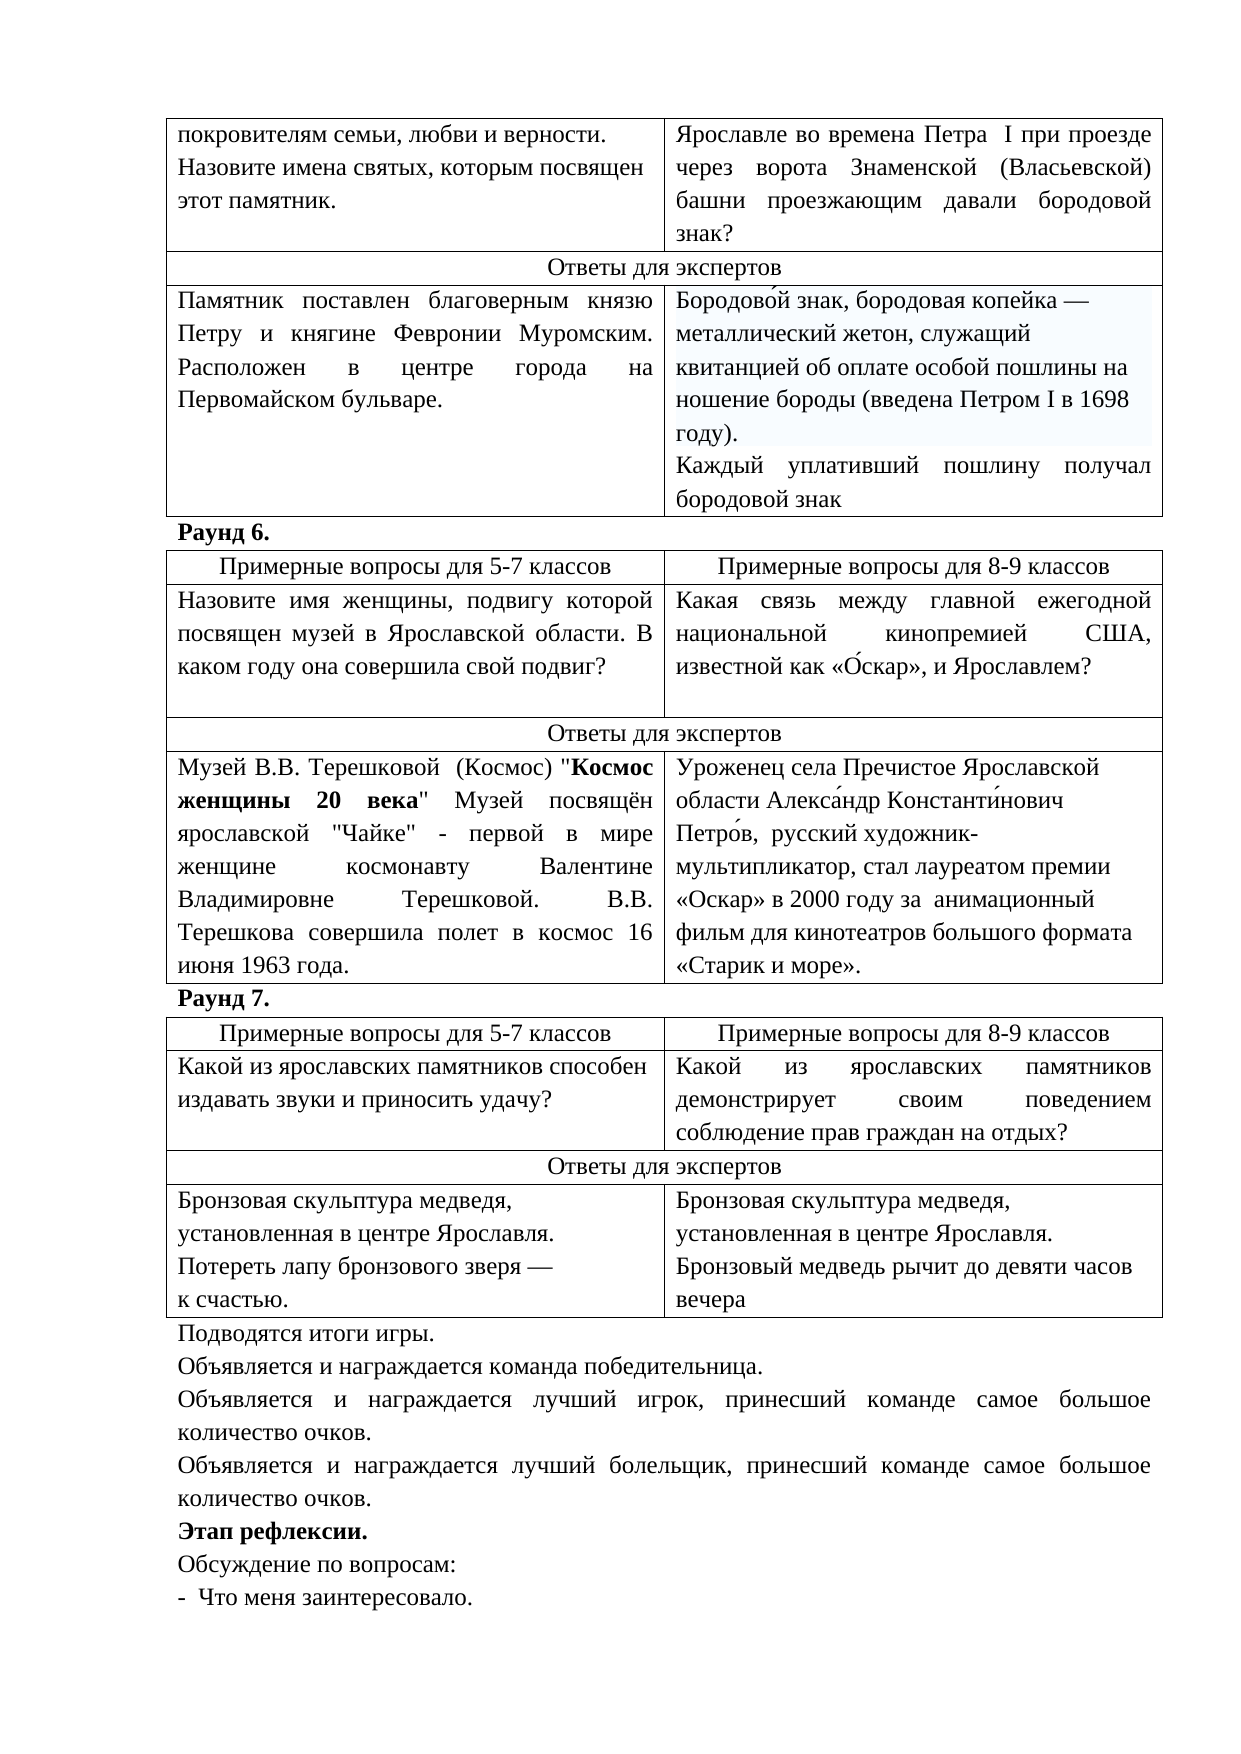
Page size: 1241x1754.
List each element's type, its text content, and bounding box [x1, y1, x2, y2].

text Раунд 7. [177, 984, 1152, 1012]
table_header Примерные вопросы для 8-9 классов [665, 1018, 1162, 1050]
table_cell Бородово́й знак, бородовая копейка — металлический жетон, служащий квитанцией об оплате особой пошлины на ношение бороды (введена Петром I в 1698 году). Каждый уплативший пошлину получал бородовой знак [665, 286, 1162, 516]
table_cell Памятник поставлен благоверным князю Петру и княгине Февронии Муромским. Расположен в центре города на Первомайском бульваре. [167, 286, 664, 516]
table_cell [167, 119, 664, 251]
text Объявляется и награждается команда победительница. [177, 1351, 1152, 1379]
text - Что меня заинтересовало. [177, 1582, 1152, 1611]
text Обсуждение по вопросам: [177, 1549, 1152, 1578]
text Раунд 6. [177, 517, 1152, 546]
table_cell Какая связь между главной ежегодной национальной кинопремией США, известной как «О́скар», и Ярославлем? [665, 585, 1162, 717]
table_cell Бронзовая скульптура медведя, установленная в центре Ярославля. Потереть лапу бронзового зверя — к счастью. [167, 1185, 664, 1317]
table_cell Бронзовая скульптура медведя, установленная в центре Ярославля. Бронзовый медведь рычит до девяти часов вечера [665, 1185, 1162, 1317]
text Этап рефлексии. [177, 1516, 1152, 1544]
table_cell Музей В.В. Терешковой (Космос) "Космос женщины 20 века" Музей посвящён ярославской "Чайке" - первой в мире женщине космонавту Валентине Владимировне Терешковой. В.В. Терешкова совершила полет в космос 16 июня 1963 года. [167, 752, 664, 982]
table_cell Какой из ярославских памятников демонстрирует своим поведением соблюдение прав граждан на отдых? [665, 1051, 1162, 1150]
table_header Примерные вопросы для 5-7 классов [167, 1018, 664, 1050]
table_cell Уроженец села Пречистое Ярославской области Алекса́ндр Константи́нович Петро́в, русский художник-мультипликатор, стал лауреатом премии «Оскар» в 2000 году за анимационный фильм для кинотеатров большого формата «Старик и море». [665, 752, 1162, 982]
table_cell Какой из ярославских памятников способен издавать звуки и приносить удачу? [167, 1051, 664, 1150]
table_cell Ответы для экспертов [167, 252, 1162, 284]
table_cell Ответы для экспертов [167, 718, 1162, 751]
table_cell Ответы для экспертов [167, 1151, 1162, 1184]
table_header Примерные вопросы для 8-9 классов [665, 551, 1162, 584]
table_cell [665, 119, 1162, 251]
text Объявляется и награждается лучший болельщик, принесший команде самое большое количество очков. [177, 1450, 1152, 1512]
table_cell Назовите имя женщины, подвигу которой посвящен музей в Ярославской области. В каком году она совершила свой подвиг? [167, 585, 664, 717]
text Подводятся итоги игры. [177, 1318, 1152, 1346]
text Объявляется и награждается лучший игрок, принесший команде самое большое количество очков. [177, 1384, 1152, 1446]
table_header Примерные вопросы для 5-7 классов [167, 551, 664, 584]
